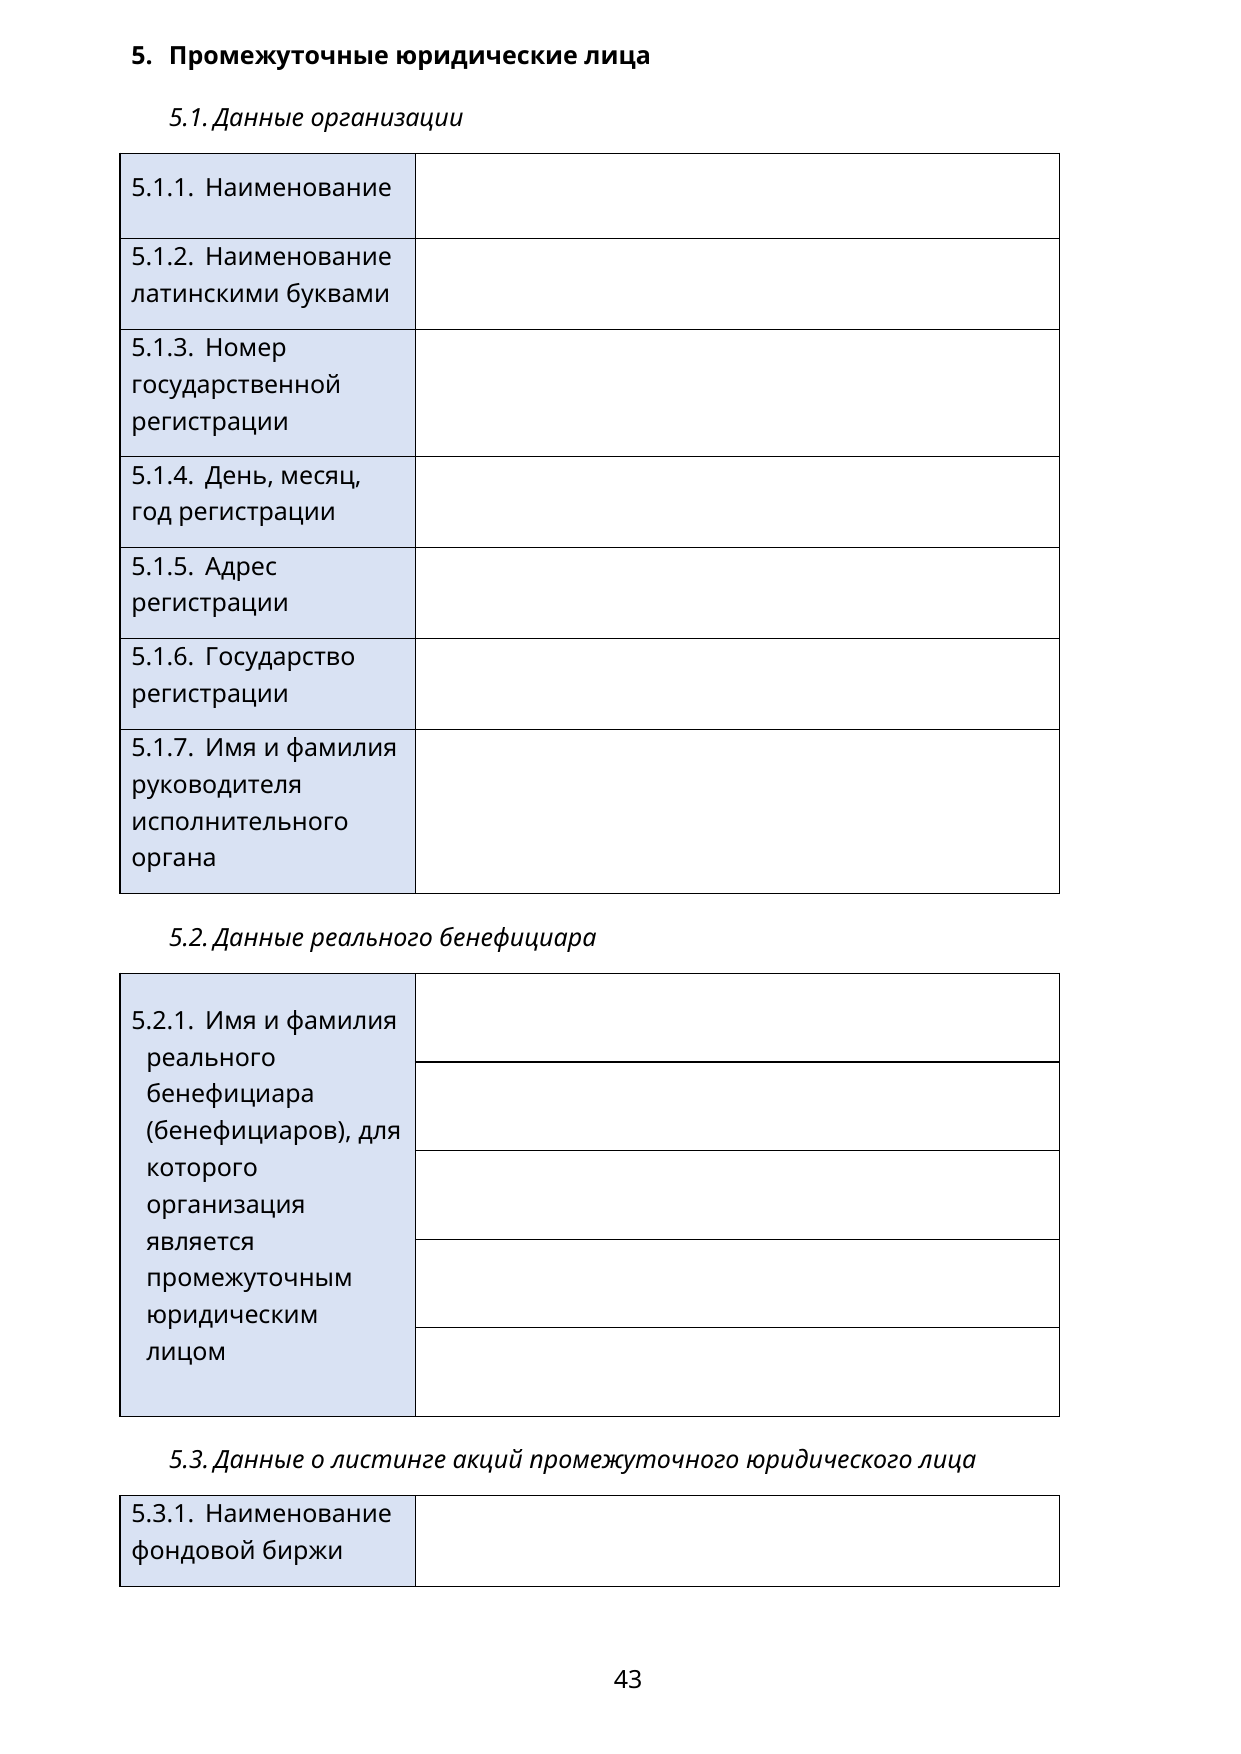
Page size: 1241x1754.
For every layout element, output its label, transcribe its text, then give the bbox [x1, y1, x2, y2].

table_cell [416, 1063, 1059, 1150]
table_header [416, 1496, 1059, 1586]
table_cell [416, 1328, 1059, 1416]
table_header Имя и фамилия реального бенефициара (бенефициаров), для которого организация является промежуточным юридическим лицом [121, 974, 415, 1416]
table_cell [416, 457, 1059, 547]
list Данные реального бенефициара [168, 919, 1125, 953]
table_cell Имя и фамилия руководителя исполнительного органа [121, 730, 415, 893]
table_cell [416, 548, 1059, 638]
list Данные о листинге акций промежуточного юридического лица [169, 1442, 1125, 1476]
table_header Наименование фондовой биржи [121, 1496, 415, 1586]
table_header Наименование [121, 154, 415, 238]
table_cell Наименование латинскими буквами [121, 239, 415, 329]
table_cell [416, 239, 1059, 329]
table_cell [416, 330, 1059, 456]
table_cell Номер государственной регистрации [121, 330, 415, 456]
table_cell [416, 730, 1059, 893]
table_cell День, месяц, год регистрации [121, 457, 415, 547]
table_cell [416, 1240, 1059, 1327]
table_header [416, 974, 1059, 1061]
table_cell [416, 1151, 1059, 1238]
table_header [416, 154, 1059, 238]
table_cell Государство регистрации [121, 639, 415, 729]
list Данные организации [168, 99, 1125, 133]
table_cell Адрес регистрации [121, 548, 415, 638]
table_cell [416, 639, 1059, 729]
list Промежуточные юридические лица [131, 37, 1125, 72]
